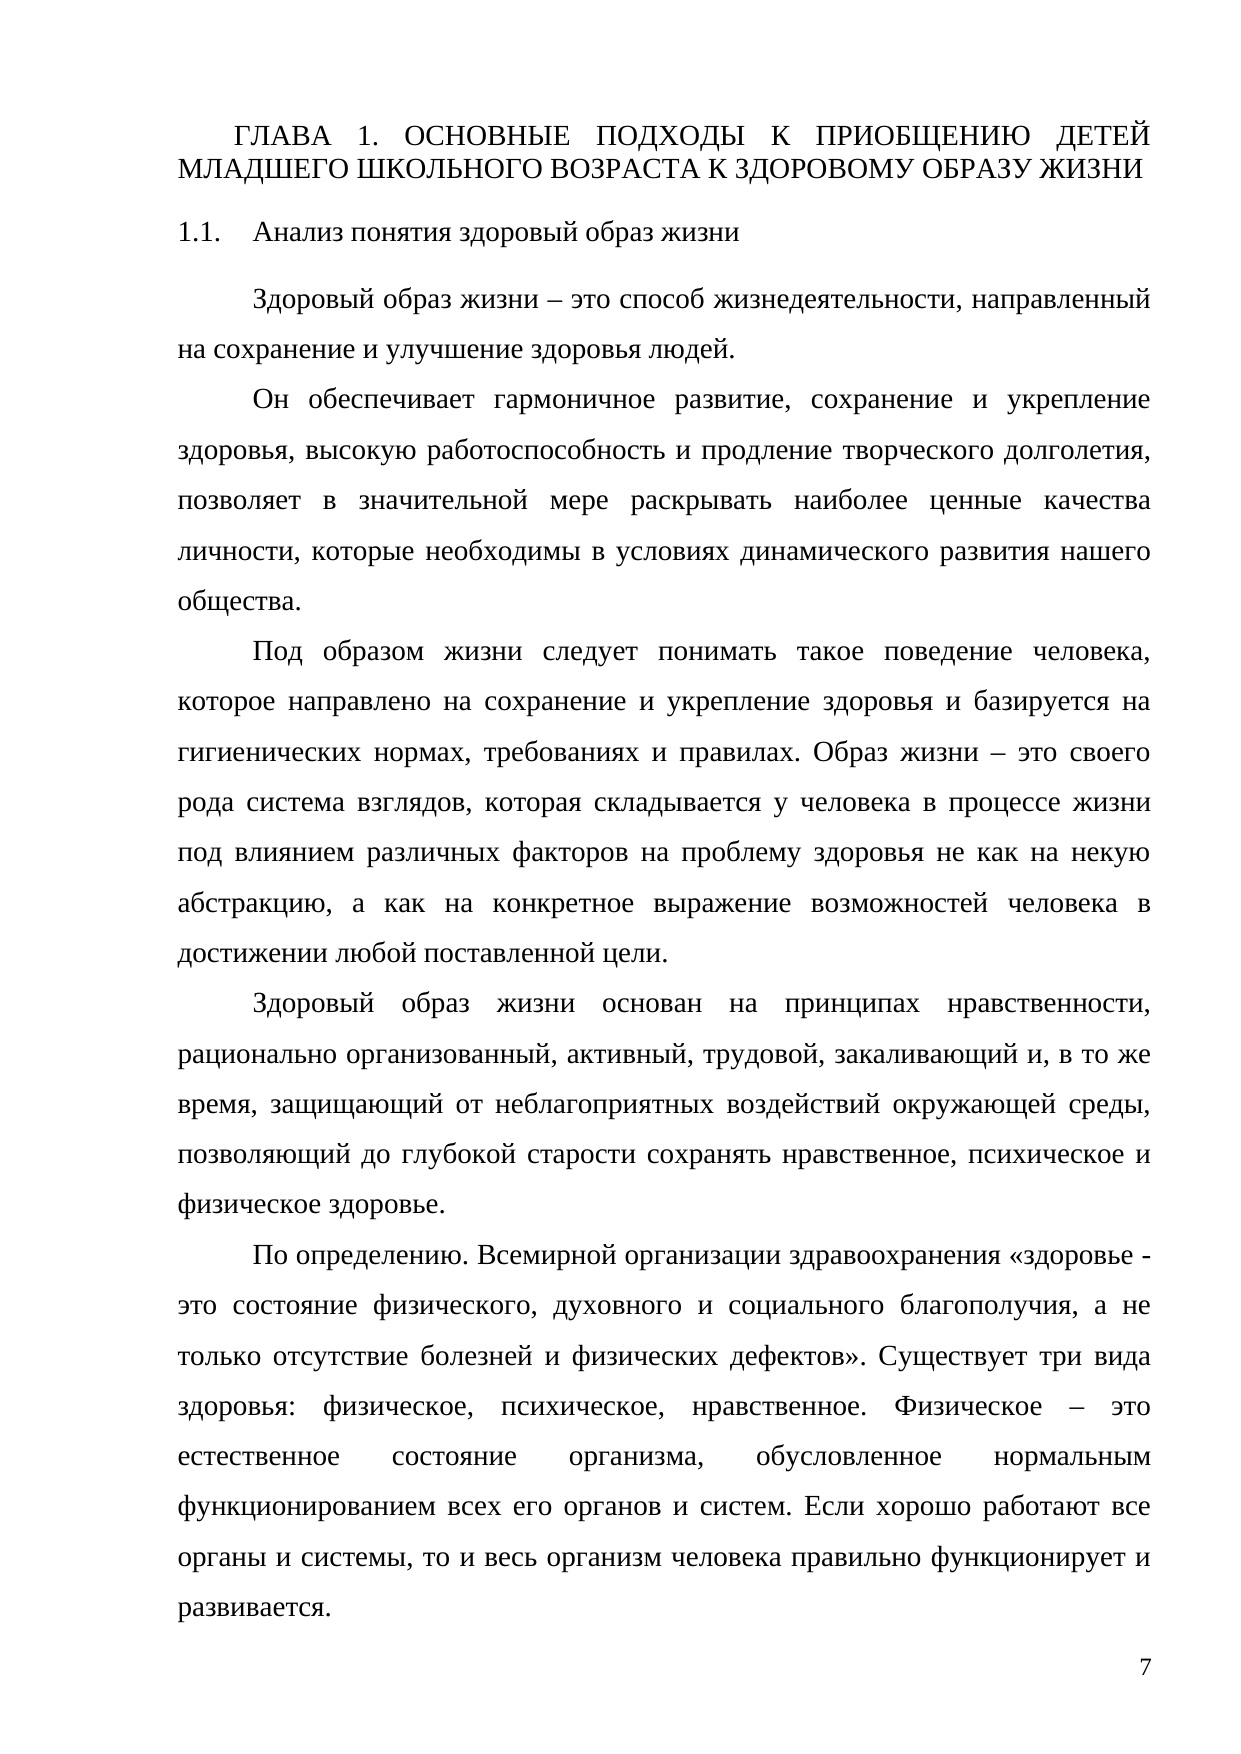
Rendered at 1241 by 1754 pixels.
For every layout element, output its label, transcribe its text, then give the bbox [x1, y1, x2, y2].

text По определению. Всемирной организации здравоохранения «здоровье - это состояние физического, духовного и социального благополучия, а не только отсутствие болезней и физических дефектов». Существует три вида здоровья: физическое, психическое, нравственное. Физическое – это естественное состояние организма, обусловленное нормальным функционированием всех его органов и систем. Если хорошо работают все органы и системы, то и весь организм человека правильно функционирует и развивается. [177, 1237, 1152, 1623]
text Он обеспечивает гармоничное развитие, сохранение и укрепление здоровья, высокую работоспособность и продление творческого долголетия, позволяет в значительной мере раскрывать наиболее ценные качества личности, которые необходимы в условиях динамического развития нашего общества. [177, 382, 1152, 616]
text Под образом жизни следует понимать такое поведение человека, которое направлено на сохранение и укрепление здоровья и базируется на гигиенических нормах, требованиях и правилах. Образ жизни – это своего рода система взглядов, которая складывается у человека в процессе жизни под влиянием различных факторов на проблему здоровья не как на некую абстракцию, а как на конкретное выражение возможностей человека в достижении любой поставленной цели. [177, 633, 1152, 969]
text Здоровый образ жизни основан на принципах нравственности, рационально организованный, активный, трудовой, закаливающий и, в то же время, защищающий от неблагоприятных воздействий окружающей среды, позволяющий до глубокой старости сохранять нравственное, психическое и физическое здоровье. [177, 985, 1152, 1220]
subtitle ГЛАВА 1. ОСНОВНЫЕ ПОДХОДЫ К ПРИОБЩЕНИЮ ДЕТЕЙ МЛАДШЕГО ШКОЛЬНОГО ВОЗРАСТА К ЗДОРОВОМУ ОБРАЗУ ЖИЗНИ [177, 118, 1152, 185]
text Здоровый образ жизни – это способ жизнедеятельности, направленный на сохранение и улучшение здоровья людей. [177, 281, 1152, 365]
list Анализ понятия здоровый образ жизни [177, 214, 1152, 247]
